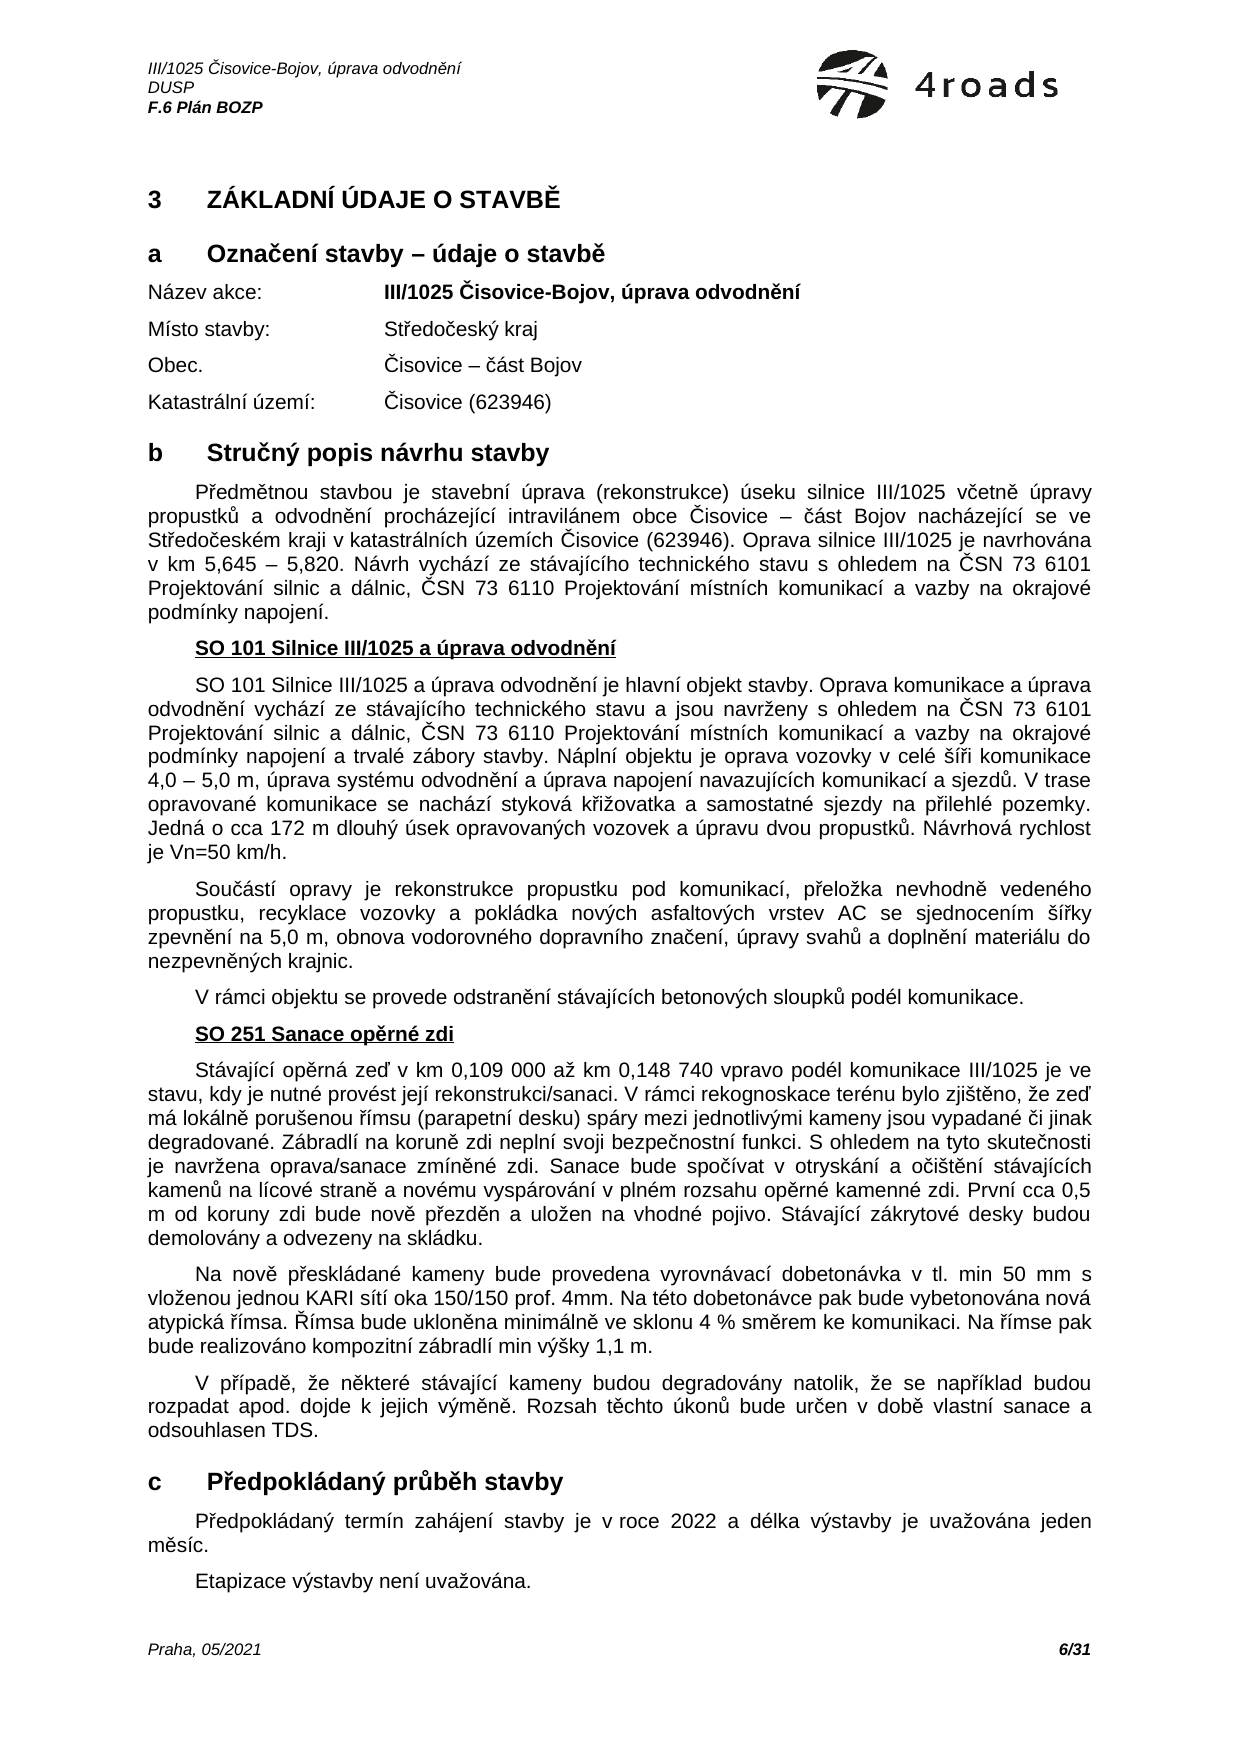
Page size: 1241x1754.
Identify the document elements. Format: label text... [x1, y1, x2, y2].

picture [806, 40, 1073, 132]
subtitle Stručný popis návrhu stavby [148, 438, 1093, 467]
text V případě, že některé stávající kameny budou degradovány natolik, že se například budou rozpadat apod. dojde k jejich výměně. Rozsah těchto úkonů bude určen v době vlastní sanace a odsouhlasen TDS. [148, 1370, 1093, 1442]
text Obec. Čisovice – část Bojov [148, 353, 1093, 377]
text V rámci objektu se provede odstranění stávajících betonových sloupků podél komunikace. [148, 985, 1093, 1009]
text Součástí opravy je rekonstrukce propustku pod komunikací, přeložka nevhodně vedeného propustku, recyklace vozovky a pokládka nových asfaltových vrstev AC se sjednocením šířky zpevnění na 5,0 m, obnova vodorovného dopravního značení, úpravy svahů a doplnění materiálu do nezpevněných krajnic. [148, 877, 1093, 972]
text SO 251 Sanace opěrné zdi [148, 1021, 1093, 1045]
text Katastrální území: Čisovice (623946) [148, 389, 1093, 413]
text Místo stavby: Středočeský kraj [148, 317, 1093, 341]
subtitle Předpokládaný průběh stavby [148, 1467, 1093, 1496]
text SO 101 Silnice III/1025 a úprava odvodnění [148, 636, 1093, 660]
subtitle Základní údaje o stavbě [148, 185, 1093, 214]
text Na nově přeskládané kameny bude provedena vyrovnávací dobetonávka v tl. min 50 mm s vloženou jednou KARI sítí oka 150/150 prof. 4mm. Na této dobetonávce pak bude vybetonována nová atypická římsa. Římsa bude ukloněna minimálně ve sklonu 4 % směrem ke komunikaci. Na římse pak bude realizováno kompozitní zábradlí min výšky 1,1 m. [148, 1262, 1093, 1358]
text SO 101 Silnice III/1025 a úprava odvodnění je hlavní objekt stavby. Oprava komunikace a úprava odvodnění vychází ze stávajícího technického stavu a jsou navrženy s ohledem na ČSN 73 6101 Projektování silnic a dálnic, ČSN 73 6110 Projektování místních komunikací a vazby na okrajové podmínky napojení a trvalé zábory stavby. Náplní objektu je oprava vozovky v celé šíři komunikace 4,0 – 5,0 m, úprava systému odvodnění a úprava napojení navazujících komunikací a sjezdů. V trase opravované komunikace se nachází styková křižovatka a samostatné sjezdy na přilehlé pozemky. Jedná o cca 172 m dlouhý úsek opravovaných vozovek a úpravu dvou propustků. Návrhová rychlost je Vn=50 km/h. [148, 672, 1093, 864]
text Název akce: III/1025 Čisovice-Bojov, úprava odvodnění [148, 280, 1093, 304]
text Stávající opěrná zeď v km 0,109 000 až km 0,148 740 vpravo podél komunikace III/1025 je ve stavu, kdy je nutné provést její rekonstrukci/sanaci. V rámci rekognoskace terénu bylo zjištěno, že zeď má lokálně porušenou římsu (parapetní desku) spáry mezi jednotlivými kameny jsou vypadané či jinak degradované. Zábradlí na koruně zdi neplní svoji bezpečnostní funkci. S ohledem na tyto skutečnosti je navržena oprava/sanace zmíněné zdi. Sanace bude spočívat v otryskání a očištění stávajících kamenů na lícové straně a novému vyspárování v plném rozsahu opěrné kamenné zdi. První cca 0,5 m od koruny zdi bude nově přezděn a uložen na vhodné pojivo. Stávající zákrytové desky budou demolovány a odvezeny na skládku. [148, 1058, 1093, 1249]
text Etapizace výstavby není uvažována. [148, 1569, 1093, 1593]
text Předmětnou stavbou je stavební úprava (rekonstrukce) úseku silnice III/1025 včetně úpravy propustků a odvodnění procházející intravilánem obce Čisovice – část Bojov nacházející se ve Středočeském kraji v katastrálních územích Čisovice (623946). Oprava silnice III/1025 je navrhována v km 5,645 – 5,820. Návrh vychází ze stávajícího technického stavu s ohledem na ČSN 73 6101 Projektování silnic a dálnic, ČSN 73 6110 Projektování místních komunikací a vazby na okrajové podmínky napojení. [148, 480, 1093, 623]
subtitle Označení stavby – údaje o stavbě [148, 239, 1093, 268]
text Předpokládaný termín zahájení stavby je v roce 2022 a délka výstavby je uvažována jeden měsíc. [148, 1508, 1093, 1556]
